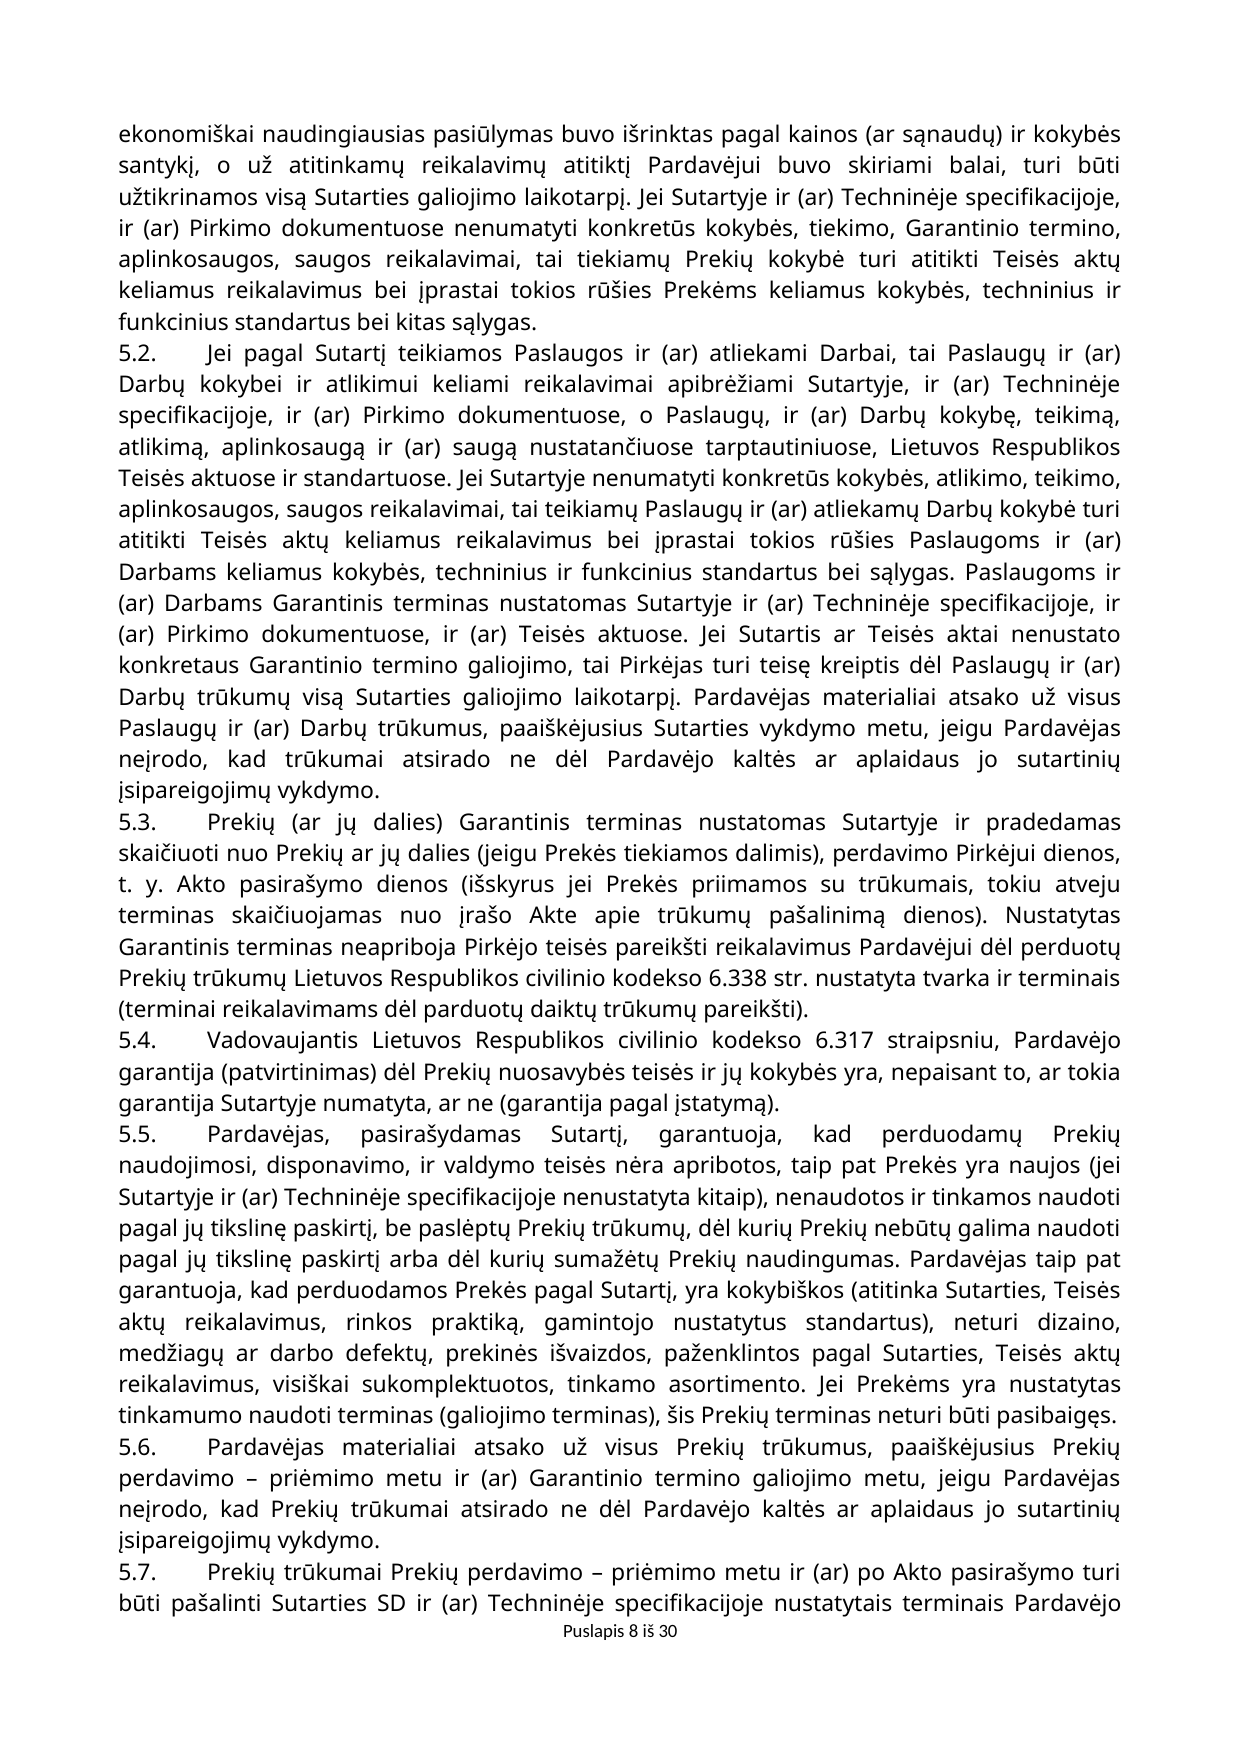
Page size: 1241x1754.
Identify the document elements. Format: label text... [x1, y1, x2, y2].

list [118, 1556, 1122, 1618]
list Vadovaujantis Lietuvos Respublikos civilinio kodekso 6.317 straipsniu, Pardavėjo garantija (patvirtinimas) dėl Prekių nuosavybės teisės ir jų kokybės yra, nepaisant to, ar tokia garantija Sutartyje numatyta, ar ne (garantija pagal įstatymą). [118, 1024, 1122, 1118]
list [118, 118, 1122, 337]
list Prekių (ar jų dalies) Garantinis terminas nustatomas Sutartyje ir pradedamas skaičiuoti nuo Prekių ar jų dalies (jeigu Prekės tiekiamos dalimis), perdavimo Pirkėjui dienos, t. y. Akto pasirašymo dienos (išskyrus jei Prekės priimamos su trūkumais, tokiu atveju terminas skaičiuojamas nuo įrašo Akte apie trūkumų pašalinimą dienos). Nustatytas Garantinis terminas neapriboja Pirkėjo teisės pareikšti reikalavimus Pardavėjui dėl perduotų Prekių trūkumų Lietuvos Respublikos civilinio kodekso 6.338 str. nustatyta tvarka ir terminais (terminai reikalavimams dėl parduotų daiktų trūkumų pareikšti). [118, 806, 1122, 1024]
list Jei pagal Sutartį teikiamos Paslaugos ir (ar) atliekami Darbai, tai Paslaugų ir (ar) Darbų kokybei ir atlikimui keliami reikalavimai apibrėžiami Sutartyje, ir (ar) Techninėje specifikacijoje, ir (ar) Pirkimo dokumentuose, o Paslaugų, ir (ar) Darbų kokybę, teikimą, atlikimą, aplinkosaugą ir (ar) saugą nustatančiuose tarptautiniuose, Lietuvos Respublikos Teisės aktuose ir standartuose. Jei Sutartyje nenumatyti konkretūs kokybės, atlikimo, teikimo, aplinkosaugos, saugos reikalavimai, tai teikiamų Paslaugų ir (ar) atliekamų Darbų kokybė turi atitikti Teisės aktų keliamus reikalavimus bei įprastai tokios rūšies Paslaugoms ir (ar) Darbams keliamus kokybės, techninius ir funkcinius standartus bei sąlygas. Paslaugoms ir (ar) Darbams Garantinis terminas nustatomas Sutartyje ir (ar) Techninėje specifikacijoje, ir (ar) Pirkimo dokumentuose, ir (ar) Teisės aktuose. Jei Sutartis ar Teisės aktai nenustato konkretaus Garantinio termino galiojimo, tai Pirkėjas turi teisę kreiptis dėl Paslaugų ir (ar) Darbų trūkumų visą Sutarties galiojimo laikotarpį. Pardavėjas materialiai atsako už visus Paslaugų ir (ar) Darbų trūkumus, paaiškėjusius Sutarties vykdymo metu, jeigu Pardavėjas neįrodo, kad trūkumai atsirado ne dėl Pardavėjo kaltės ar aplaidaus jo sutartinių įsipareigojimų vykdymo. [118, 337, 1122, 806]
list Pardavėjas materialiai atsako už visus Prekių trūkumus, paaiškėjusius Prekių perdavimo – priėmimo metu ir (ar) Garantinio termino galiojimo metu, jeigu Pardavėjas neįrodo, kad Prekių trūkumai atsirado ne dėl Pardavėjo kaltės ar aplaidaus jo sutartinių įsipareigojimų vykdymo. [118, 1431, 1122, 1556]
list Pardavėjas, pasirašydamas Sutartį, garantuoja, kad perduodamų Prekių naudojimosi, disponavimo, ir valdymo teisės nėra apribotos, taip pat Prekės yra naujos (jei Sutartyje ir (ar) Techninėje specifikacijoje nenustatyta kitaip), nenaudotos ir tinkamos naudoti pagal jų tikslinę paskirtį, be paslėptų Prekių trūkumų, dėl kurių Prekių nebūtų galima naudoti pagal jų tikslinę paskirtį arba dėl kurių sumažėtų Prekių naudingumas. Pardavėjas taip pat garantuoja, kad perduodamos Prekės pagal Sutartį, yra kokybiškos (atitinka Sutarties, Teisės aktų reikalavimus, rinkos praktiką, gamintojo nustatytus standartus), neturi dizaino, medžiagų ar darbo defektų, prekinės išvaizdos, paženklintos pagal Sutarties, Teisės aktų reikalavimus, visiškai sukomplektuotos, tinkamo asortimento. Jei Prekėms yra nustatytas tinkamumo naudoti terminas (galiojimo terminas), šis Prekių terminas neturi būti pasibaigęs. [118, 1118, 1122, 1431]
